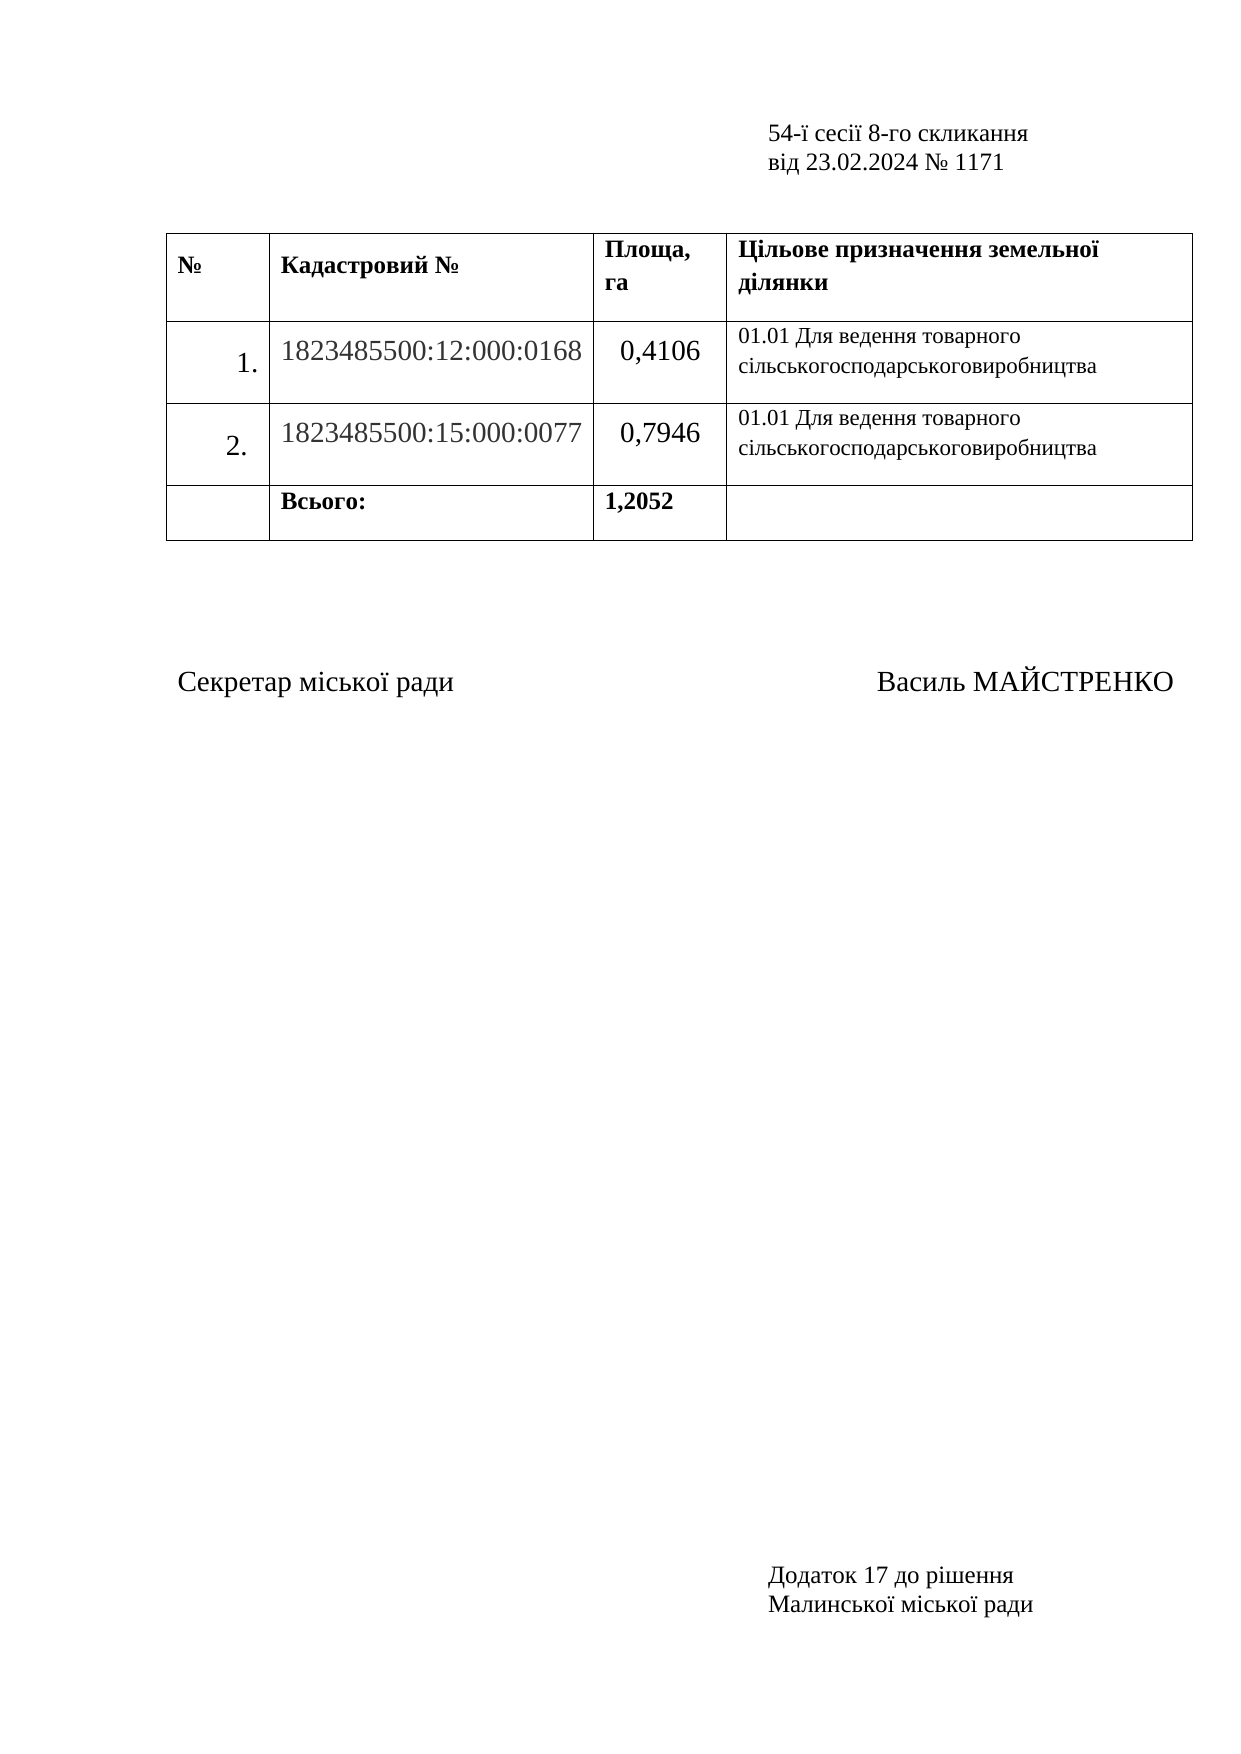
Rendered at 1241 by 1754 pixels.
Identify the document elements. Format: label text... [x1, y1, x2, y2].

table_cell Всього: [270, 486, 593, 540]
text 54-ї сесії 8-го скликання [768, 118, 1181, 147]
table_header Площа, га [594, 234, 726, 321]
table_cell [167, 486, 269, 540]
table_header Цільове призначення земельної ділянки [727, 234, 1192, 321]
table_cell 1823485500:12:000:0168 [270, 322, 593, 403]
table_cell 01.01 Для ведення товарного сільськогосподарськоговиробництва [727, 404, 1192, 485]
text Секретар міської ради Василь МАЙСТРЕНКО [177, 664, 1181, 698]
table_cell 1. [167, 322, 269, 403]
text від 23.02.2024 № 1171 [768, 147, 1181, 176]
table_header Кадастровий № [270, 234, 593, 321]
text Додаток 17 до рішення [768, 1560, 1181, 1589]
table_cell 1823485500:15:000:0077 [270, 404, 593, 485]
table_header № [167, 234, 269, 321]
table_cell 0,7946 [594, 404, 726, 485]
table_cell 1,2052 [594, 486, 726, 540]
table_cell [727, 486, 1192, 540]
table_cell 0,4106 [594, 322, 726, 403]
table_cell 2. [167, 404, 269, 485]
text Малинської міської ради [768, 1589, 1181, 1618]
table_cell 01.01 Для ведення товарного сільськогосподарськоговиробництва [727, 322, 1192, 403]
